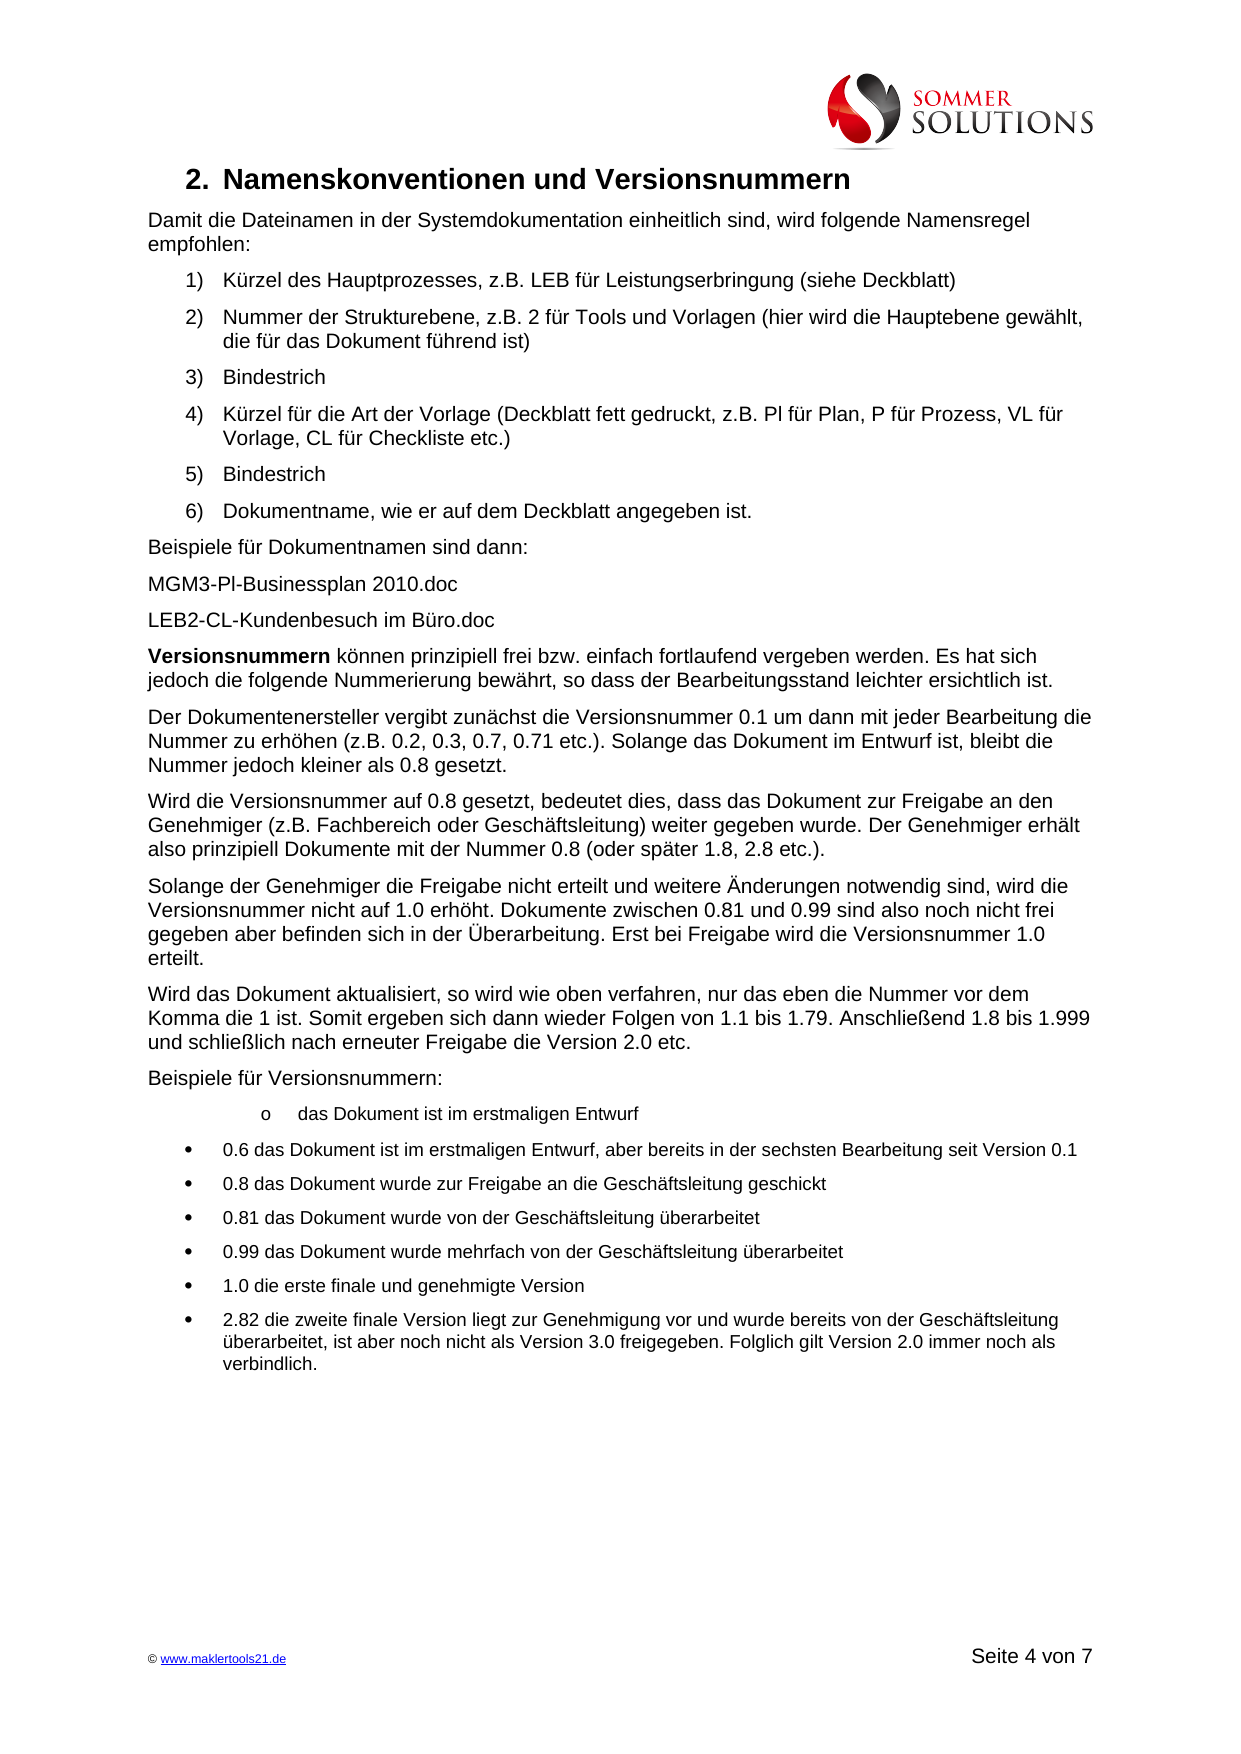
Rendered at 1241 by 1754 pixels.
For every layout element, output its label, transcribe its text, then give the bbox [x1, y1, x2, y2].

list Kürzel des Hauptprozesses, z.B. LEB für Leistungserbringung (siehe Deckblatt) [185, 268, 1092, 292]
list Nummer der Strukturebene, z.B. 2 für Tools und Vorlagen (hier wird die Hauptebene gewählt, die für das Dokument führend ist) [185, 305, 1092, 353]
list 0.99 das Dokument wurde mehrfach von der Geschäftsleitung überarbeitet [185, 1241, 1092, 1262]
text LEB2-CL-Kundenbesuch im Büro.doc [148, 608, 1092, 632]
subtitle Namenskonventionen und Versionsnummern [185, 162, 1092, 195]
text Solange der Genehmiger die Freigabe nicht erteilt und weitere Änderungen notwendig sind, wird die Versionsnummer nicht auf 1.0 erhöht. Dokumente zwischen 0.81 und 0.99 sind also noch nicht frei gegeben aber befinden sich in der Überarbeitung. Erst bei Freigabe wird die Versionsnummer 1.0 erteilt. [148, 873, 1092, 969]
text Der Dokumentenersteller vergibt zunächst die Versionsnummer 0.1 um dann mit jeder Bearbeitung die Nummer zu erhöhen (z.B. 0.2, 0.3, 0.7, 0.71 etc.). Solange das Dokument im Entwurf ist, bleibt die Nummer jedoch kleiner als 0.8 gesetzt. [148, 705, 1092, 777]
text Versionsnummern können prinzipiell frei bzw. einfach fortlaufend vergeben werden. Es hat sich jedoch die folgende Nummerierung bewährt, so dass der Bearbeitungsstand leichter ersichtlich ist. [148, 644, 1092, 692]
list Kürzel für die Art der Vorlage (Deckblatt fett gedruckt, z.B. Pl für Plan, P für Prozess, VL für Vorlage, CL für Checkliste etc.) [185, 402, 1092, 449]
list 1.0 die erste finale und genehmigte Version [185, 1275, 1092, 1297]
picture [826, 73, 1093, 150]
list 0.6 das Dokument ist im erstmaligen Entwurf, aber bereits in der sechsten Bearbeitung seit Version 0.1 [185, 1138, 1092, 1160]
text Wird das Dokument aktualisiert, so wird wie oben verfahren, nur das eben die Nummer vor dem Komma die 1 ist. Somit ergeben sich dann wieder Folgen von 1.1 bis 1.79. Anschließend 1.8 bis 1.999 und schließlich nach erneuter Freigabe die Version 2.0 etc. [148, 982, 1092, 1054]
text Beispiele für Dokumentnamen sind dann: [148, 535, 1092, 559]
text MGM3-Pl-Businessplan 2010.doc [148, 571, 1092, 595]
list Bindestrich [185, 462, 1092, 486]
text Beispiele für Versionsnummern: [148, 1066, 1092, 1090]
list 2.82 die zweite finale Version liegt zur Genehmigung vor und wurde bereits von der Geschäftsleitung überarbeitet, ist aber noch nicht als Version 3.0 freigegeben. Folglich gilt Version 2.0 immer noch als verbindlich. [185, 1309, 1092, 1374]
list Dokumentname, wie er auf dem Deckblatt angegeben ist. [185, 498, 1092, 522]
text Wird die Versionsnummer auf 0.8 gesetzt, bedeutet dies, dass das Dokument zur Freigabe an den Genehmiger (z.B. Fachbereich oder Geschäftsleitung) weiter gegeben wurde. Der Genehmiger erhält also prinzipiell Dokumente mit der Nummer 0.8 (oder später 1.8, 2.8 etc.). [148, 789, 1092, 861]
list 0.81 das Dokument wurde von der Geschäftsleitung überarbeitet [185, 1207, 1092, 1228]
list Bindestrich [185, 365, 1092, 389]
list 0.8 das Dokument wurde zur Freigabe an die Geschäftsleitung geschickt [185, 1172, 1092, 1194]
text Damit die Dateinamen in der Systemdokumentation einheitlich sind, wird folgende Namensregel empfohlen: [148, 208, 1092, 256]
list das Dokument ist im erstmaligen Entwurf [260, 1103, 1092, 1126]
